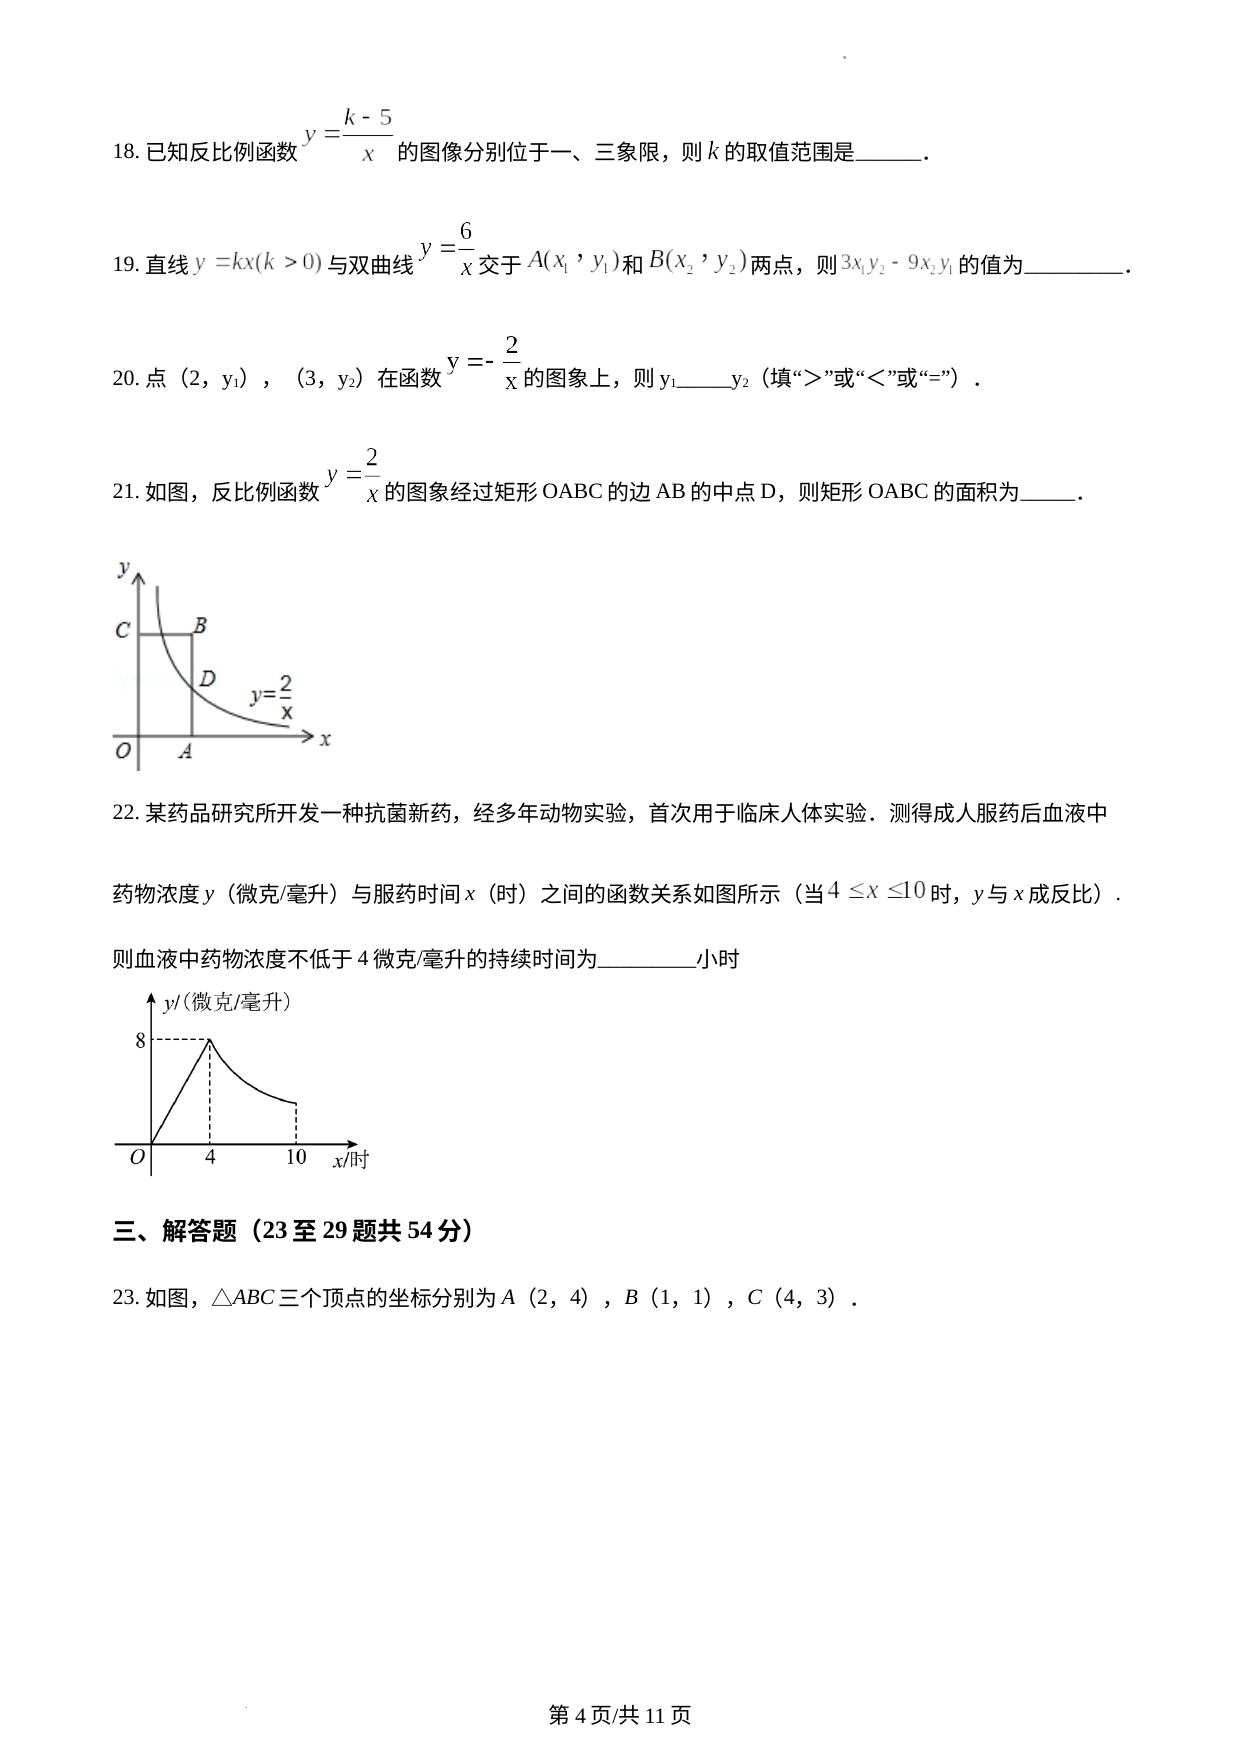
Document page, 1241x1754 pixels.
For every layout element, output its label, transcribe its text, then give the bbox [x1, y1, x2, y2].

picture [112, 555, 339, 771]
text 20. 点（2，y1），（3，y2）在函数的图象上，则y1_____y2（填“＞”或“＜”或“=”）． [112, 328, 1128, 426]
text 19. 直线与双曲线交于和两点，则的值为_________． [112, 215, 1128, 313]
text 18. 已知反比例函数的图像分别位于一、三象限，则的取值范围是______． [112, 102, 1128, 199]
text 23. 如图，△ABC三个顶点的坐标分别为A（2，4），B（1，1），C（4，3）． [112, 1281, 1128, 1313]
picture [112, 990, 371, 1178]
text 三、解答题（23至29题共54分） [112, 1197, 1128, 1262]
text 22. 某药品研究所开发一种抗菌新药，经多年动物实验，首次用于临床人体实验．测得成人服药后血液中药物浓度y（微克/毫升）与服药时间x（时）之间的函数关系如图所示（当时，y与x成反比）.则血液中药物浓度不低于4微克/毫升的持续时间为_________小时 [112, 795, 1128, 974]
text 21. 如图，反比例函数的图象经过矩形OABC的边AB的中点D，则矩形OABC的面积为_____． [112, 442, 1128, 539]
